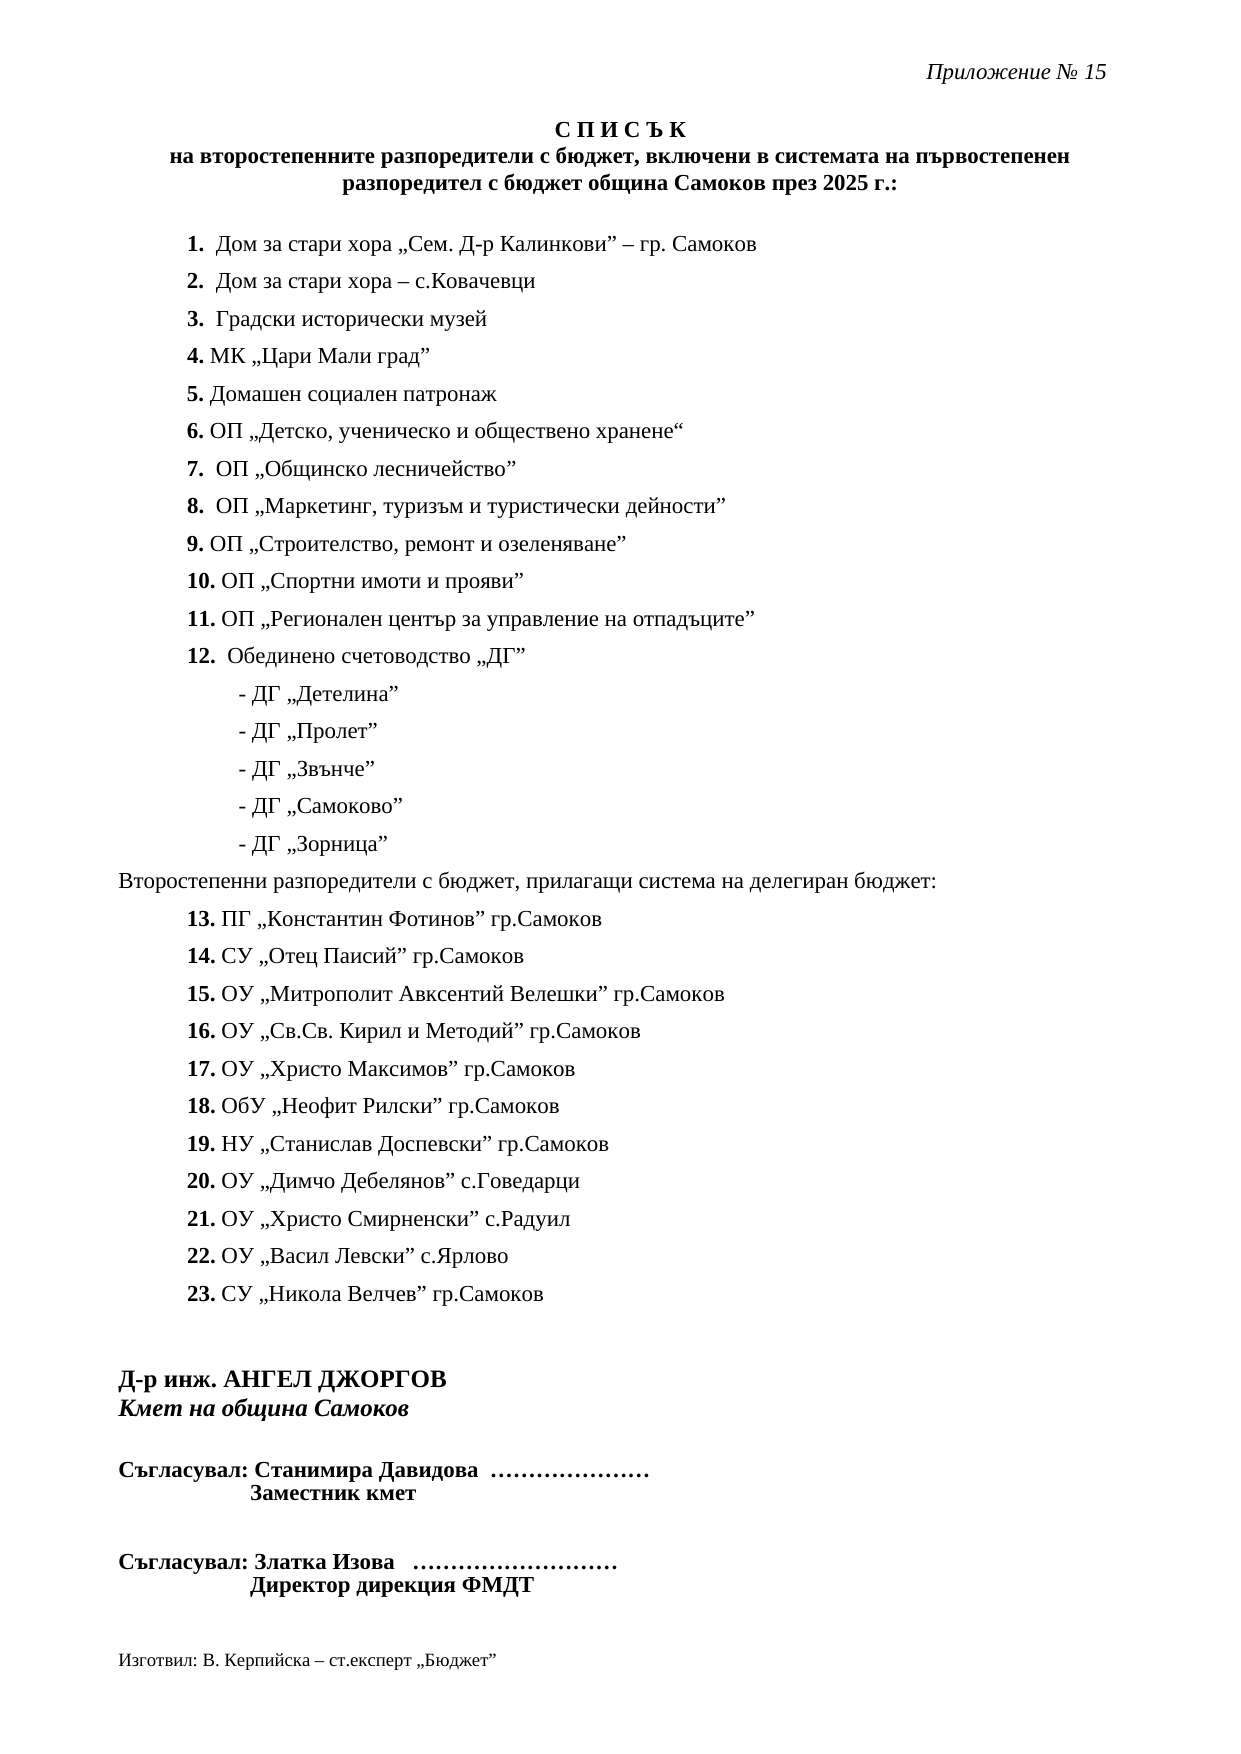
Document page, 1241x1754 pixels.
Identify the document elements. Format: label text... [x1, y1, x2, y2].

text - ДГ „Зорница” [118, 821, 1122, 859]
text Второстепенни разпоредители с бюджет, прилагащи система на делегиран бюджет: [118, 859, 1122, 896]
text 19. НУ „Станислав Доспевски” гр.Самоков [118, 1121, 1122, 1159]
text Д-р инж. АНГЕЛ ДЖОРГОВ [118, 1364, 1122, 1393]
text 13. ПГ „Константин Фотинов” гр.Самоков [118, 896, 1122, 934]
text 18. ОбУ „Неофит Рилски” гр.Самоков [118, 1084, 1122, 1121]
text 23. СУ „Никола Велчев” гр.Самоков [118, 1271, 1122, 1309]
text 7. ОП „Общинско лесничейство” [118, 446, 1122, 484]
text Кмет на община Самоков [118, 1393, 1122, 1422]
subtitle Приложение № 15 [118, 50, 1122, 87]
text Съгласувал: Станимира Давидова ………………… [118, 1459, 1122, 1482]
text 5. Домашен социален патронаж [118, 371, 1122, 409]
text 22. ОУ „Васил Левски” с.Ярлово [118, 1234, 1122, 1271]
text 8. ОП „Маркетинг, туризъм и туристически дейности” [118, 484, 1122, 521]
text 9. ОП „Строителство, ремонт и озеленяване” [118, 521, 1122, 559]
text - ДГ „Звънче” [118, 746, 1122, 784]
text 3. Градски исторически музей [118, 296, 1122, 334]
text - ДГ „Детелина” [118, 671, 1122, 709]
text 16. ОУ „Св.Св. Кирил и Методий” гр.Самоков [118, 1009, 1122, 1046]
text 1. Дом за стари хора „Сем. Д-р Калинкови” – гр. Самоков [118, 221, 1122, 259]
text 15. ОУ „Митрополит Авксентий Велешки” гр.Самоков [118, 971, 1122, 1009]
text 17. ОУ „Христо Максимов” гр.Самоков [118, 1046, 1122, 1084]
text Съгласувал: Златка Изова ……………………… [118, 1551, 1122, 1574]
text 6. ОП „Детско, ученическо и обществено хранене“ [118, 409, 1122, 446]
text Изготвил: В. Керпийска – ст.експерт „Бюджет” [118, 1649, 1122, 1671]
text Заместник кмет [118, 1482, 1122, 1505]
text - ДГ „Самоково” [118, 784, 1122, 821]
text 11. ОП „Регионален център за управление на отпадъците” [118, 596, 1122, 634]
text - ДГ „Пролет” [118, 709, 1122, 746]
text на второстепенните разпоредители с бюджет, включени в системата на първостепенен разпоредител с бюджет община Самоков през 2025 г.: [118, 142, 1122, 195]
text 10. ОП „Спортни имоти и прояви” [118, 559, 1122, 596]
text 12. Обединено счетоводство „ДГ” [118, 634, 1122, 671]
text 2. Дом за стари хора – с.Ковачевци [118, 259, 1122, 296]
text 20. ОУ „Димчо Дебелянов” с.Говедарци [118, 1159, 1122, 1196]
text 21. ОУ „Христо Смирненски” с.Радуил [118, 1196, 1122, 1234]
text 14. СУ „Отец Паисий” гр.Самоков [118, 934, 1122, 971]
text 4. МК „Цари Мали град” [118, 334, 1122, 371]
text Директор дирекция ФМДТ [118, 1574, 1122, 1597]
text С П И С Ъ К [118, 116, 1122, 142]
